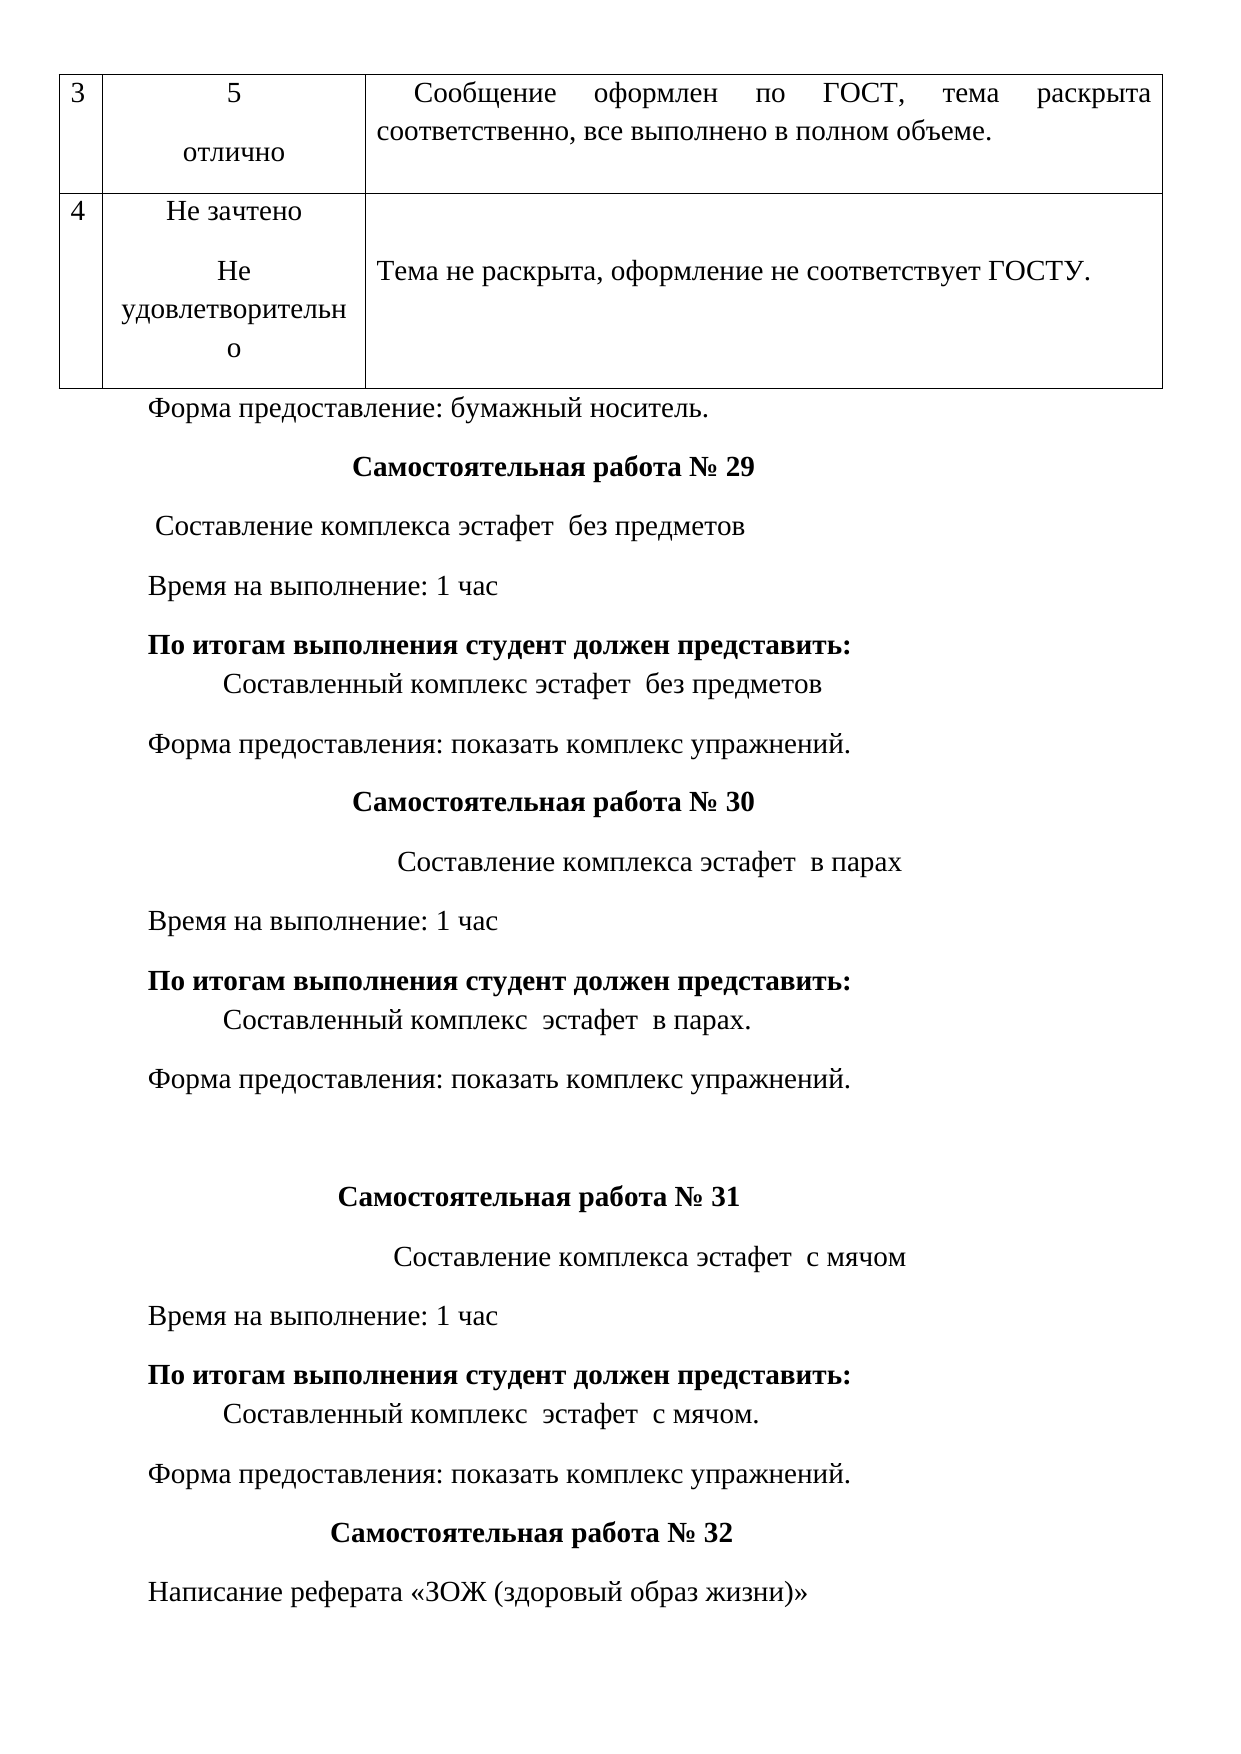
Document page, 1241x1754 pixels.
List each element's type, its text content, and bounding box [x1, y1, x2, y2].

table_cell Не зачтено Не удовлетворительно [103, 194, 365, 388]
table_cell Сообщение оформлен по ГОСТ, тема раскрыта соответственно, все выполнено в полном объеме. [366, 75, 1162, 192]
text Форма предоставления: показать комплекс упражнений. [148, 1061, 1152, 1095]
table_cell 5 отлично [103, 75, 365, 192]
text Самостоятельная работа № 32 [148, 1515, 1152, 1548]
table_cell 4 [60, 194, 102, 388]
text Время на выполнение: 1 час [148, 903, 1152, 937]
text По итогам выполнения студент должен представить: [148, 1357, 1152, 1391]
text Составление комплекса эстафет в парах [148, 844, 1152, 877]
text Самостоятельная работа № 30 [148, 784, 1152, 818]
text Написание реферата «ЗОЖ (здоровый образ жизни)» [148, 1574, 1152, 1608]
text Время на выполнение: 1 час [148, 1298, 1152, 1332]
text Самостоятельная работа № 29 [148, 449, 1152, 483]
text По итогам выполнения студент должен представить: [148, 627, 1152, 661]
text Самостоятельная работа № 31 [148, 1179, 1152, 1213]
text По итогам выполнения студент должен представить: [148, 963, 1152, 996]
text Форма предоставления: показать комплекс упражнений. [148, 1456, 1152, 1489]
text Время на выполнение: 1 час [148, 568, 1152, 601]
text Составленный комплекс эстафет в парах. [148, 1002, 1152, 1035]
text Форма предоставления: показать комплекс упражнений. [148, 726, 1152, 759]
text Составление комплекса эстафет с мячом [148, 1239, 1152, 1272]
text Составленный комплекс эстафет с мячом. [148, 1397, 1152, 1430]
table_cell Тема не раскрыта, оформление не соответствует ГОСТУ. [366, 194, 1162, 388]
table_cell 3 [60, 75, 102, 192]
text Составленный комплекс эстафет без предметов [148, 666, 1152, 700]
text Составление комплекса эстафет без предметов [148, 508, 1152, 542]
text Форма предоставление: бумажный носитель. [148, 390, 1152, 423]
